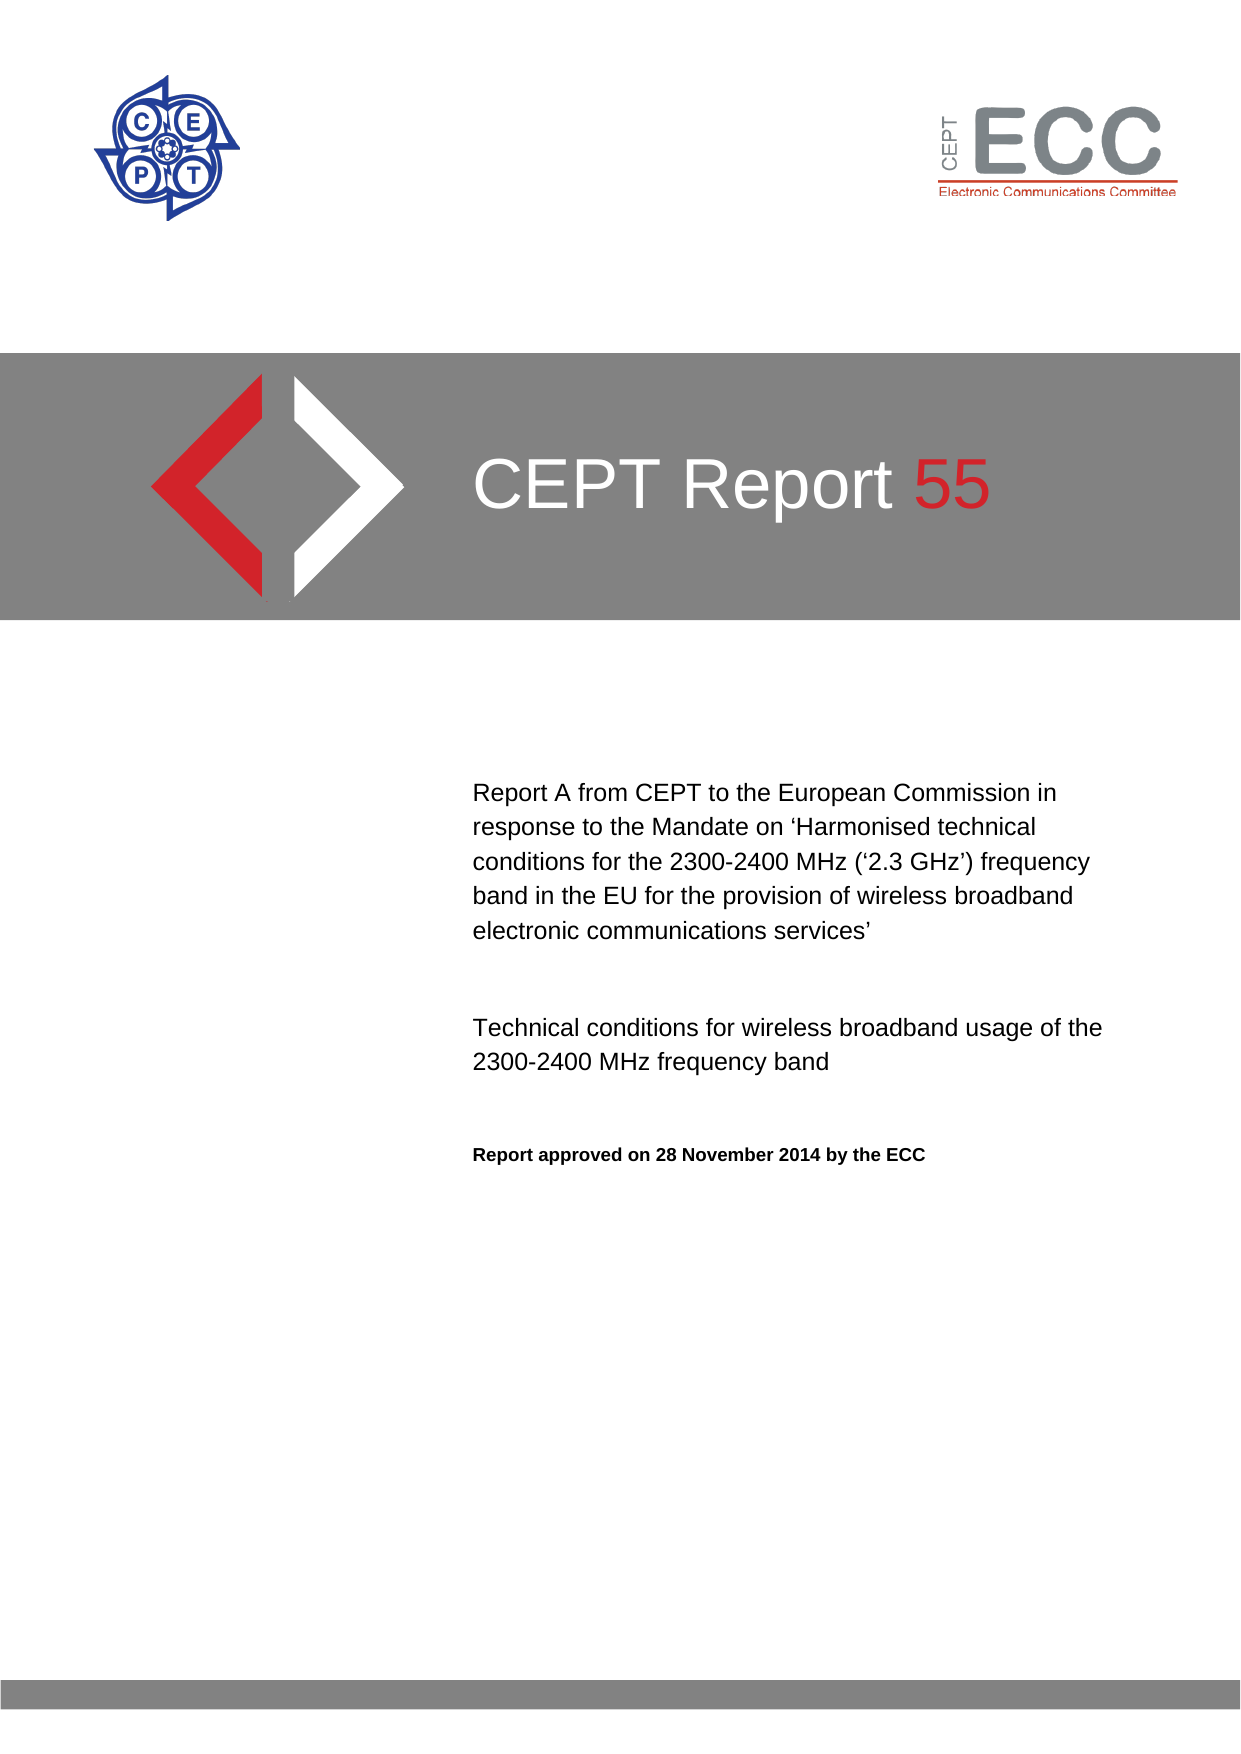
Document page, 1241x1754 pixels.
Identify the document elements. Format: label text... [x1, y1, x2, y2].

title Technical conditions for wireless broadband usage of the 2300-2400 MHz frequency band [472, 1013, 1122, 1076]
title Report approved on 28 November 2014 by the ECC [472, 1144, 1122, 1166]
title Report A from CEPT to the European Commission in response to the Mandate on ‘Harmonised technical conditions for the 2300-2400 MHz (‘2.3 GHz’) frequency band in the EU for the provision of wireless broadband electronic communications services’ [472, 778, 1122, 944]
